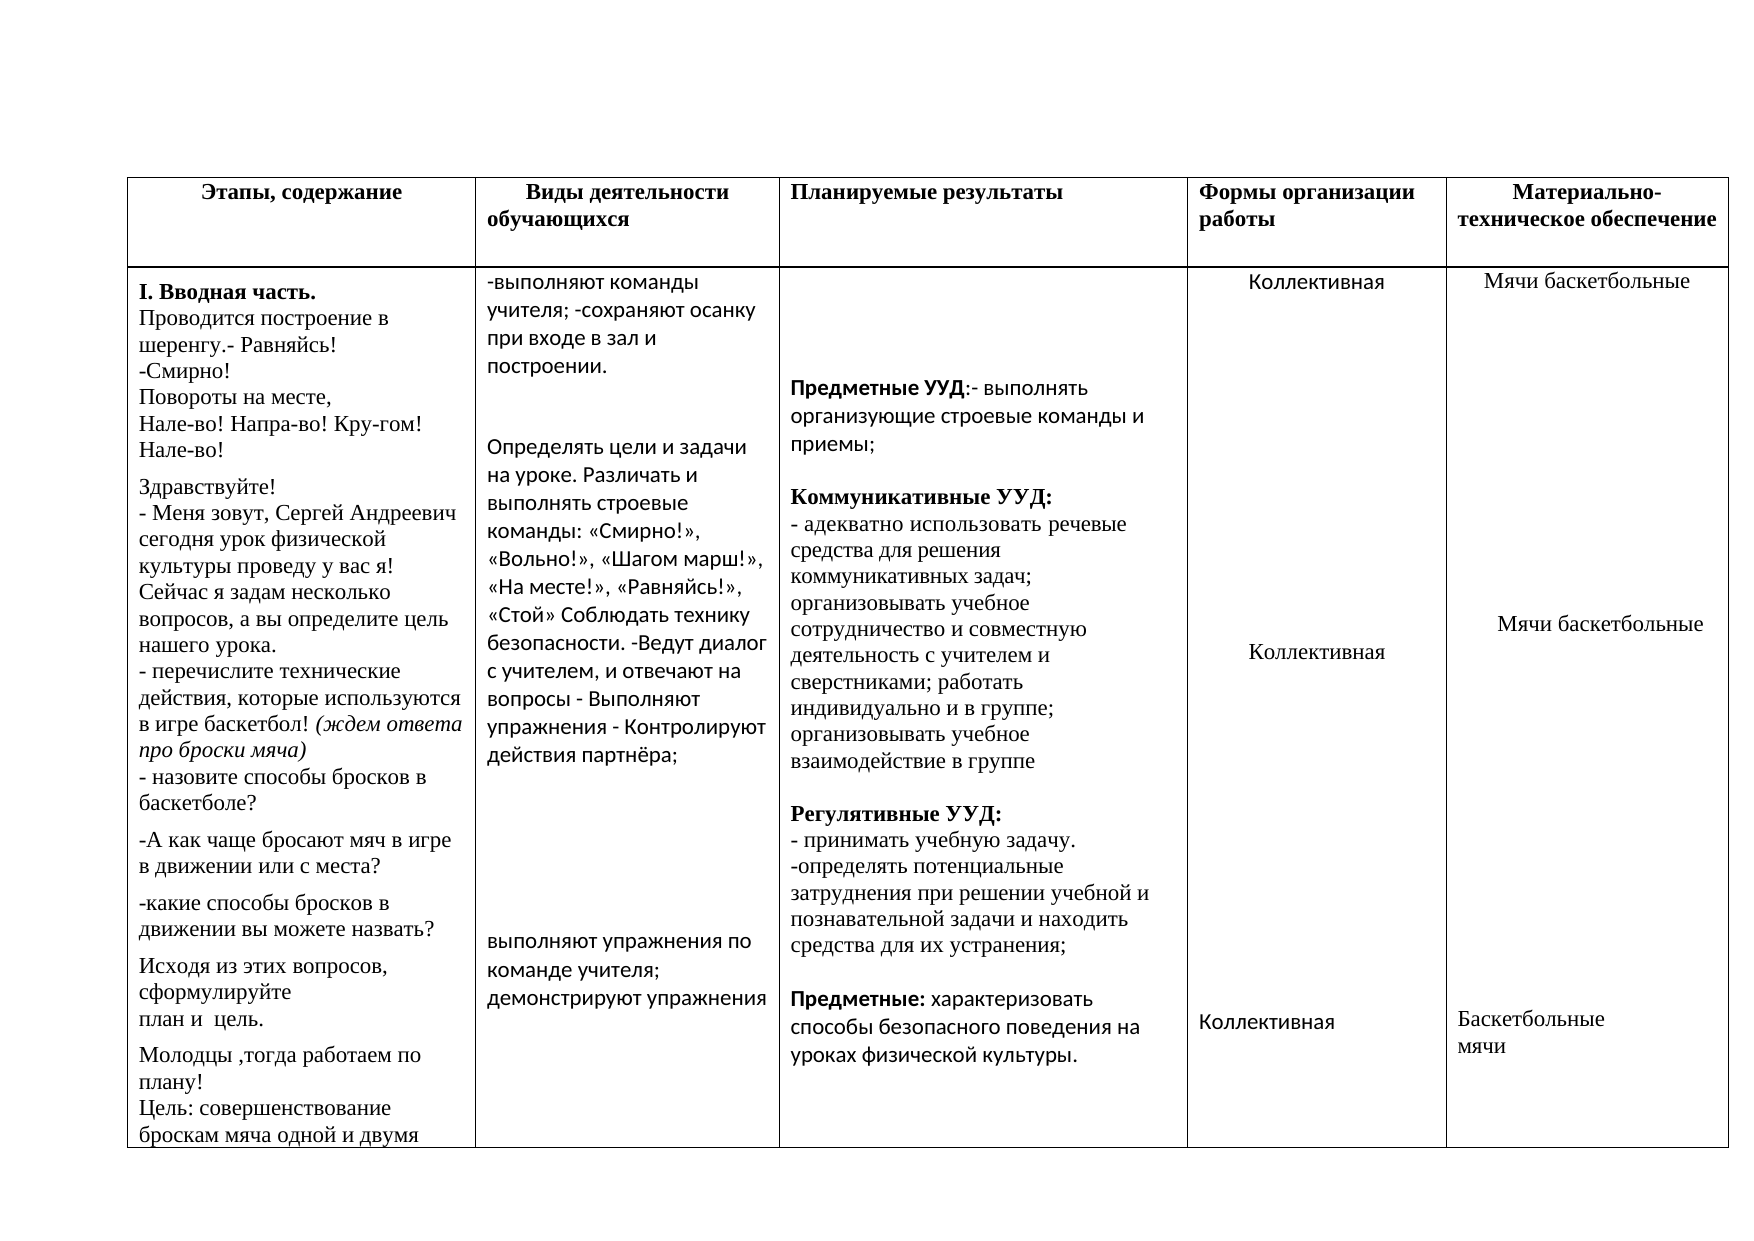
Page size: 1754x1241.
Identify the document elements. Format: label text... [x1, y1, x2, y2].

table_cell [128, 268, 475, 1147]
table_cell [780, 268, 1187, 1147]
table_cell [1447, 268, 1728, 1147]
table_header Материально-техническое обеспечение [1447, 178, 1728, 266]
table_header Этапы, содержание [128, 178, 475, 266]
table_header Виды деятельности обучающихся [476, 178, 779, 266]
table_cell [476, 268, 779, 1147]
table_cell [1188, 268, 1446, 1147]
table_header Планируемые результаты [780, 178, 1187, 266]
table_header Формы организации работы [1188, 178, 1446, 266]
